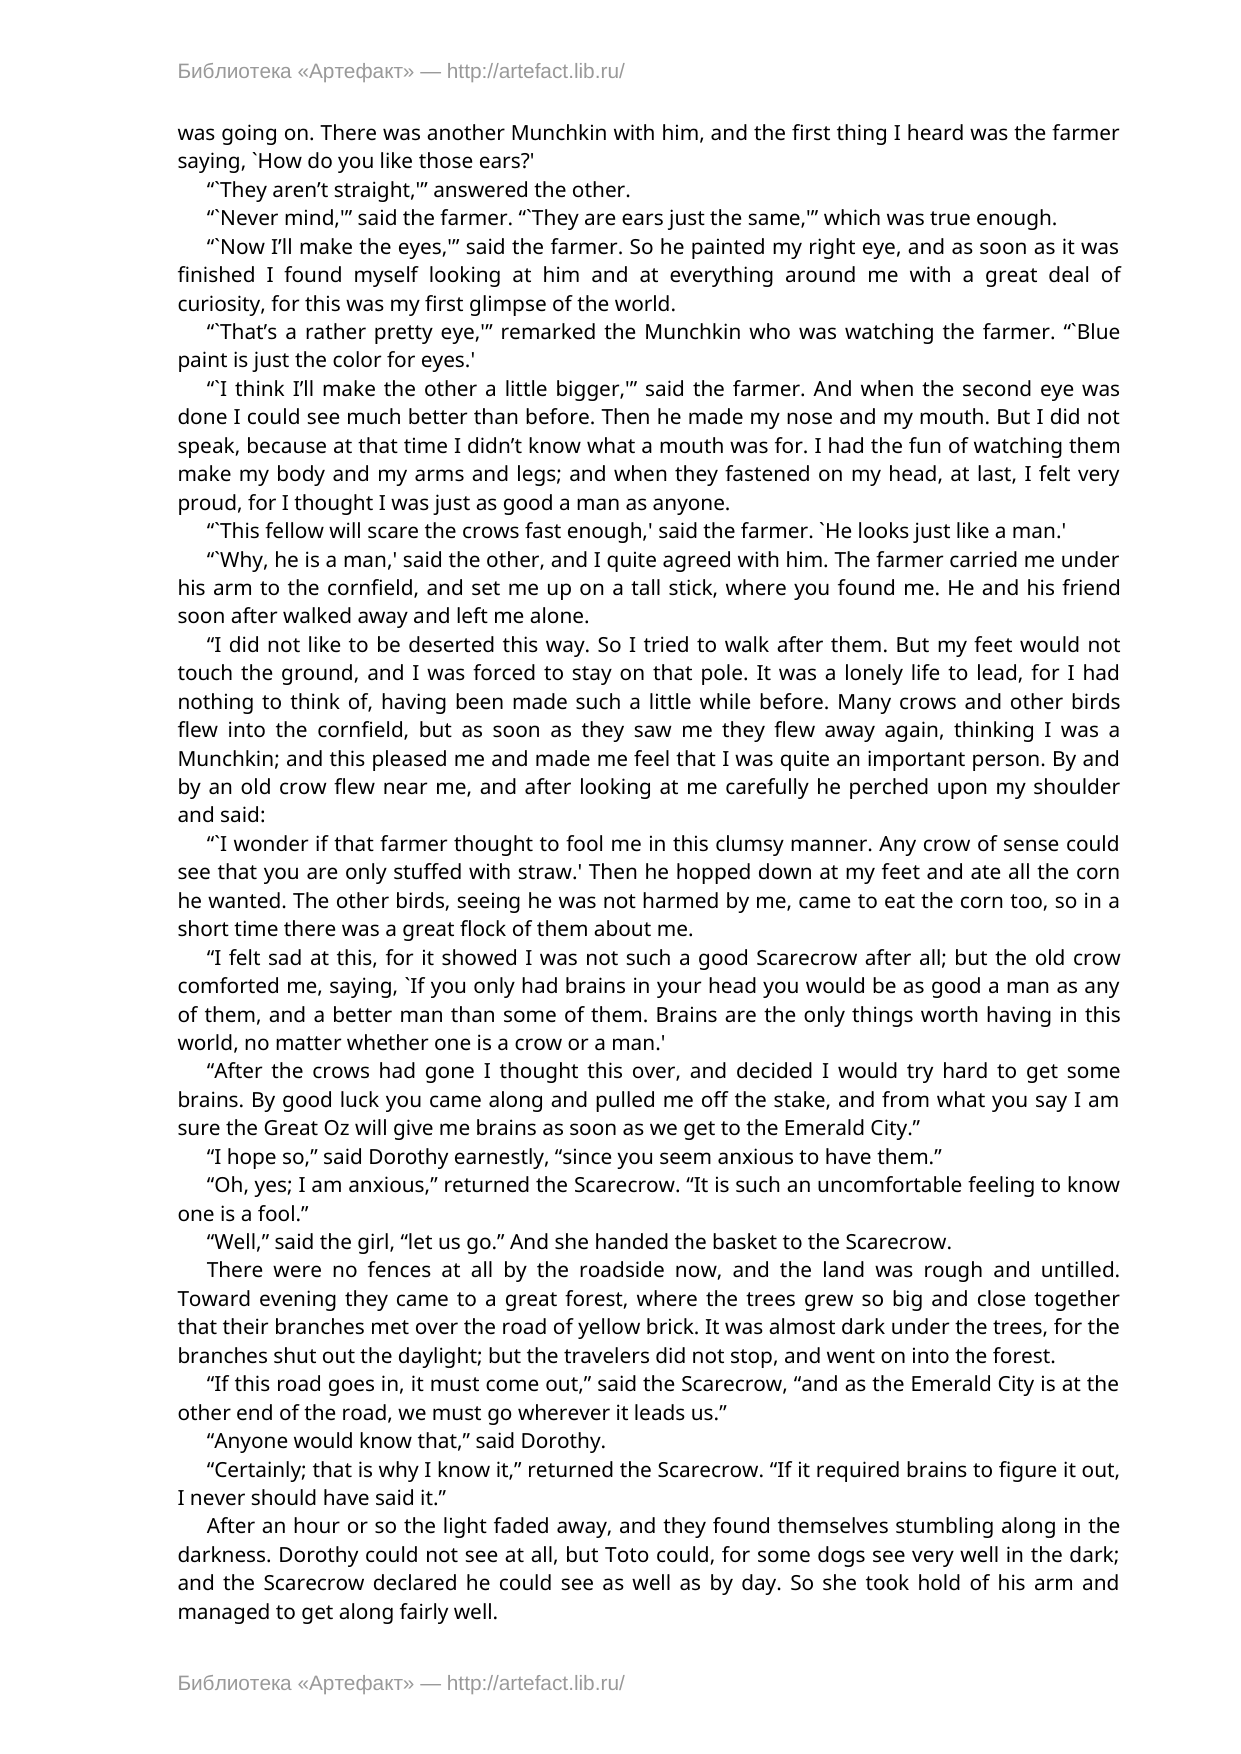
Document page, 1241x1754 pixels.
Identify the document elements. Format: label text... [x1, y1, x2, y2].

text “`Now I’ll make the eyes,'” said the farmer. So he painted my right eye, and as soon as it was finished I found myself looking at him and at everything around me with a great deal of curiosity, for this was my first glimpse of the world. [177, 232, 1122, 317]
text “I did not like to be deserted this way. So I tried to walk after them. But my feet would not touch the ground, and I was forced to stay on that pole. It was a lonely life to lead, for I had nothing to think of, having been made such a little while before. Many crows and other birds flew into the cornfield, but as soon as they saw me they flew away again, thinking I was a Munchkin; and this pleased me and made me feel that I was quite an important person. By and by an old crow flew near me, and after looking at me carefully he perched upon my shoulder and said: [177, 630, 1122, 829]
text “`I think I’ll make the other a little bigger,'” said the farmer. And when the second eye was done I could see much better than before. Then he made my nose and my mouth. But I did not speak, because at that time I didn’t know what a mouth was for. I had the fun of watching them make my body and my arms and legs; and when they fastened on my head, at last, I felt very proud, for I thought I was just as good a man as anyone. [177, 374, 1122, 516]
text “`I wonder if that farmer thought to fool me in this clumsy manner. Any crow of sense could see that you are only stuffed with straw.' Then he hopped down at my feet and ate all the corn he wanted. The other birds, seeing he was not harmed by me, came to eat the corn too, so in a short time there was a great flock of them about me. [177, 829, 1122, 943]
text “Certainly; that is why I know it,” returned the Scarecrow. “If it required brains to figure it out, I never should have said it.” [177, 1455, 1122, 1512]
text After an hour or so the light faded away, and they found themselves stumbling along in the darkness. Dorothy could not see at all, but Toto could, for some dogs see very well in the dark; and the Scarecrow declared he could see as well as by day. So she took hold of his arm and managed to get along fairly well. [177, 1512, 1122, 1625]
text “If this road goes in, it must come out,” said the Scarecrow, “and as the Emerald City is at the other end of the road, we must go wherever it leads us.” [177, 1369, 1122, 1426]
text “`Why, he is a man,' said the other, and I quite agreed with him. The farmer carried me under his arm to the cornfield, and set me up on a tall stick, where you found me. He and his friend soon after walked away and left me alone. [177, 545, 1122, 630]
text “After the crows had gone I thought this over, and decided I would try hard to get some brains. By good luck you came along and pulled me off the stake, and from what you say I am sure the Great Oz will give me brains as soon as we get to the Emerald City.” [177, 1057, 1122, 1142]
text “`Never mind,'” said the farmer. “`They are ears just the same,'” which was true enough. [177, 203, 1122, 232]
text “`They aren’t straight,'” answered the other. [177, 175, 1122, 203]
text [177, 118, 1122, 175]
text “Well,” said the girl, “let us go.” And she handed the basket to the Scarecrow. [177, 1227, 1122, 1256]
text “Oh, yes; I am anxious,” returned the Scarecrow. “It is such an uncomfortable feeling to know one is a fool.” [177, 1170, 1122, 1227]
text There were no fences at all by the roadside now, and the land was rough and untilled. Toward evening they came to a great forest, where the trees grew so big and close together that their branches met over the road of yellow brick. It was almost dark under the trees, for the branches shut out the daylight; but the travelers did not stop, and went on into the forest. [177, 1256, 1122, 1369]
text “`That’s a rather pretty eye,'” remarked the Munchkin who was watching the farmer. “`Blue paint is just the color for eyes.' [177, 317, 1122, 374]
text “I hope so,” said Dorothy earnestly, “since you seem anxious to have them.” [177, 1142, 1122, 1170]
text “`This fellow will scare the crows fast enough,' said the farmer. `He looks just like a man.' [177, 516, 1122, 545]
text “Anyone would know that,” said Dorothy. [177, 1426, 1122, 1455]
text “I felt sad at this, for it showed I was not such a good Scarecrow after all; but the old crow comforted me, saying, `If you only had brains in your head you would be as good a man as any of them, and a better man than some of them. Brains are the only things worth having in this world, no matter whether one is a crow or a man.' [177, 943, 1122, 1057]
